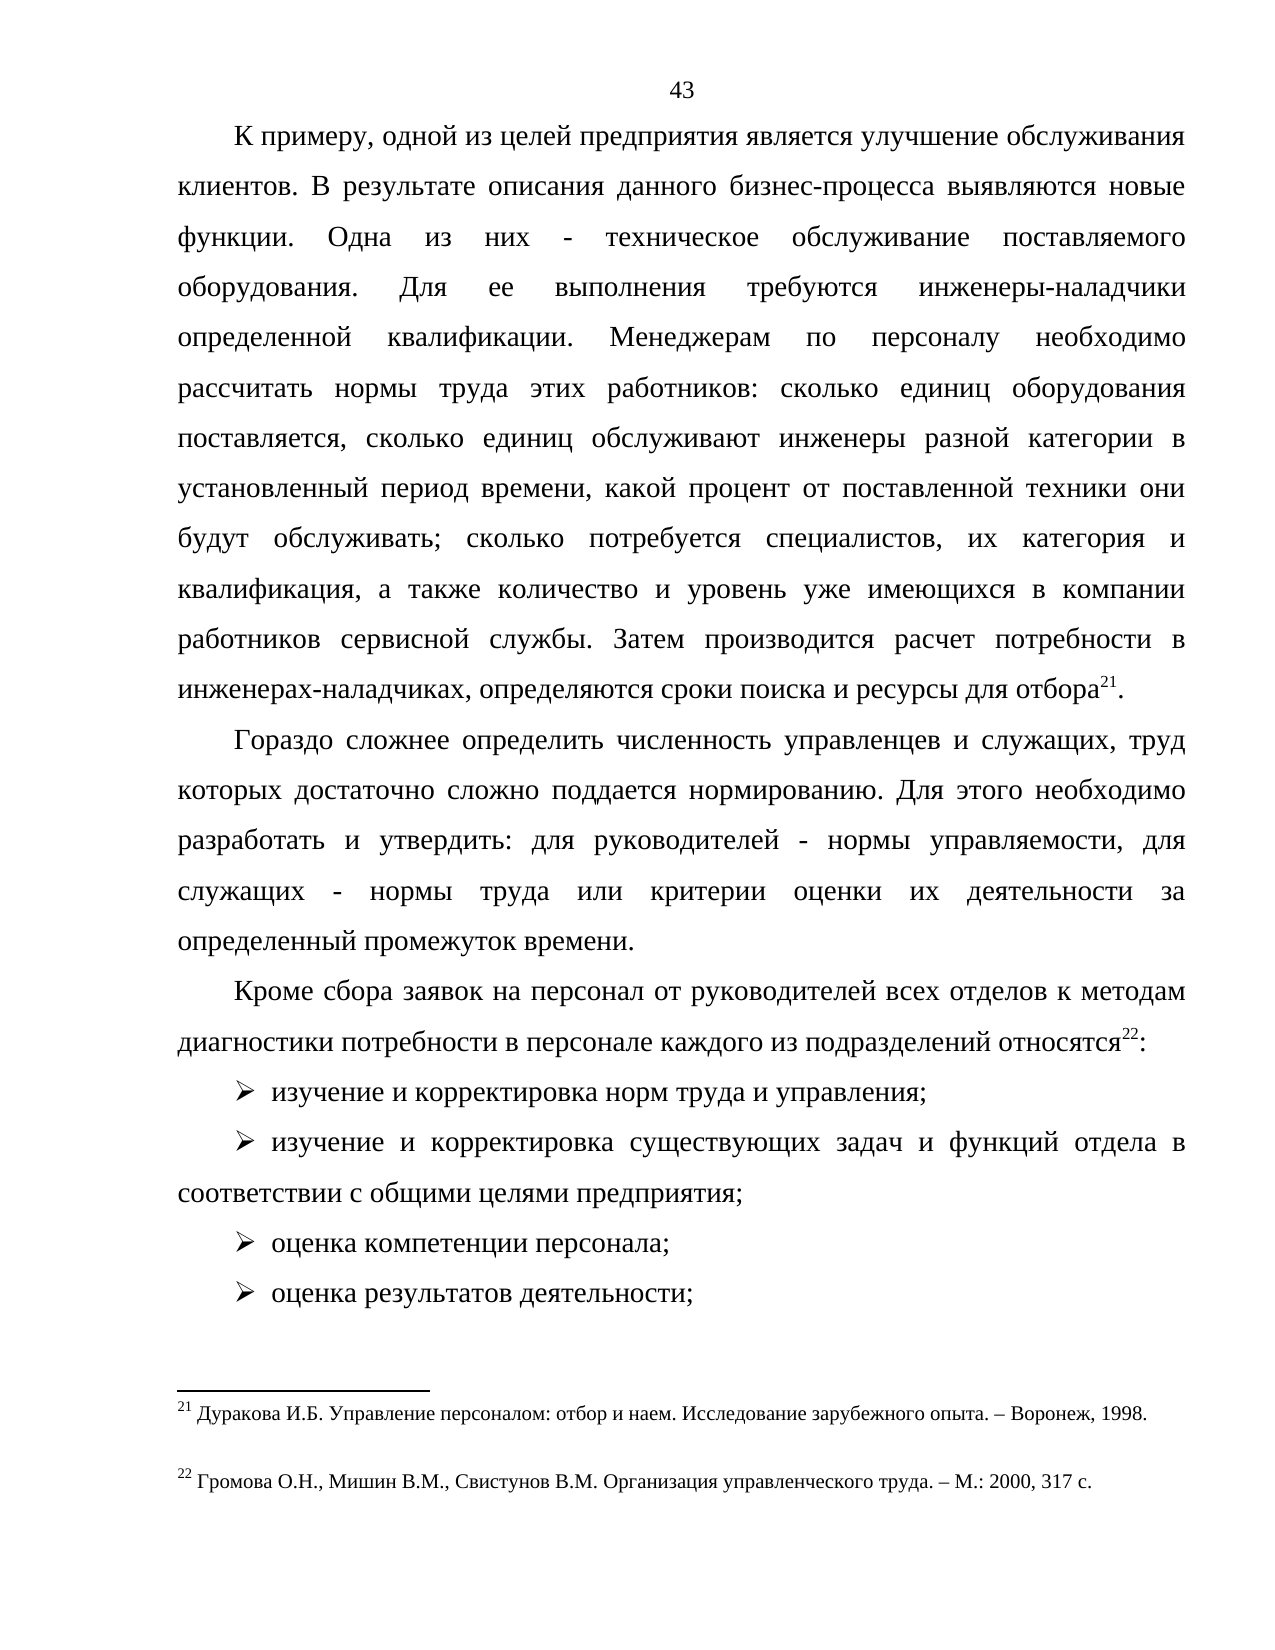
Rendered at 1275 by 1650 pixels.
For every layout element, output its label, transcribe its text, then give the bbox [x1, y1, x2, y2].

list оценка результатов деятельности; [177, 1276, 1186, 1309]
list изучение и корректировка существующих задач и функций отдела в соответствии с общими целями предприятия; [177, 1124, 1186, 1208]
text К примеру, одной из целей предприятия является улучшение обслуживания клиентов. В результате описания данного бизнес-процесса выявляются новые функции. Одна из них - техническое обслуживание поставляемого оборудования. Для ее выполнения требуются инженеры-наладчики определенной квалификации. Менеджерам по персоналу необходимо рассчитать нормы труда этих работников: сколько единиц оборудования поставляется, сколько единиц обслуживают инженеры разной категории в установленный период времени, какой процент от поставленной техники они будут обслуживать; сколько потребуется специалистов, их категория и квалификация, а также количество и уровень уже имеющихся в компании работников сервисной службы. Затем производится расчет потребности в инженерах-наладчиках, определяются сроки поиска и ресурсы для отбора. [177, 118, 1186, 705]
list оценка компетенции персонала; [177, 1225, 1186, 1259]
list изучение и корректировка норм труда и управления; [177, 1074, 1186, 1108]
text Кроме сбора заявок на персонал от руководителей всех отделов к методам диагностики потребности в персонале каждого из подразделений относятся: [177, 973, 1186, 1057]
text Гораздо сложнее определить численность управленцев и служащих, труд которых достаточно сложно поддается нормированию. Для этого необходимо разработать и утвердить: для руководителей - нормы управляемости, для служащих - нормы труда или критерии оценки их деятельности за определенный промежуток времени. [177, 722, 1186, 957]
